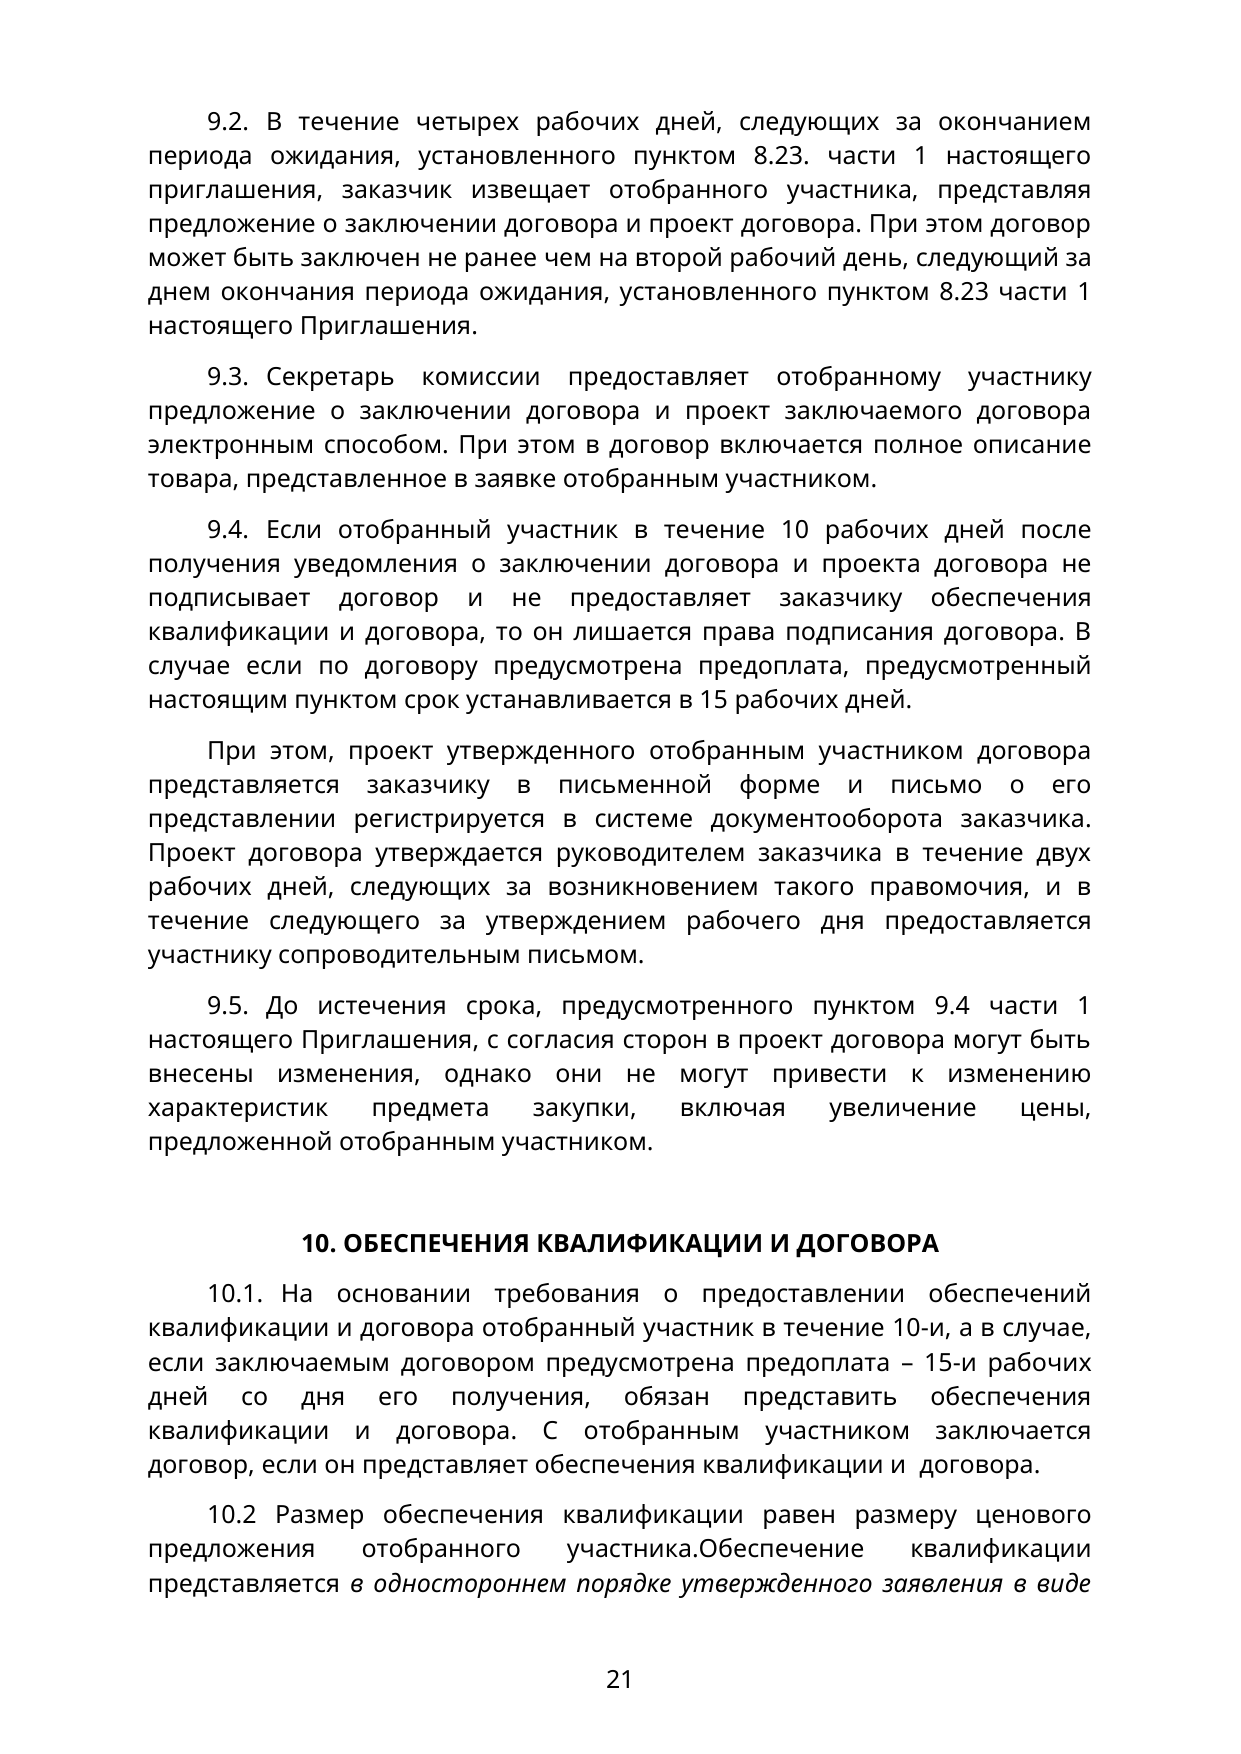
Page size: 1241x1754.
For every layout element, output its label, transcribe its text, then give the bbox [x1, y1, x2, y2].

text 9.5. До истечения срока, предусмотренного пунктом 9.4 части 1 настоящего Приглашения, с согласия сторон в проект договора могут быть внесены изменения, однако они не могут привести к изменению характеристик предмета закупки, включая увеличение цены, предложенной отобранным участником. [148, 988, 1092, 1158]
text При этом, проект утвержденного отобранным участником договора представляется заказчику в письменной форме и письмо о его представлении регистрируется в системе документооборота заказчика. Проект договора утверждается руководителем заказчика в течение двух рабочих дней, следующих за возникновением такого правомочия, и в течение следующего за утверждением рабочего дня предоставляется участнику сопроводительным письмом. [148, 732, 1092, 971]
text 9.4. Если отобранный участник в течение 10 рабочих дней после получения уведомления о заключении договора и проекта договора не подписывает договор и не предоставляет заказчику обеспечения квалификации и договора, то он лишается права подписания договора. В случае если по договору предусмотрена предоплата, предусмотренный настоящим пунктом срок устанавливается в 15 рабочих дней. [148, 511, 1092, 716]
text 10. ОБЕСПЕЧЕНИЯ КВАЛИФИКАЦИИ И ДОГОВОРА [148, 1225, 1092, 1259]
text 9.2. В течение четырех рабочих дней, следующих за окончанием периода ожидания, установленного пунктом 8.23. части 1 настоящего приглашения, заказчик извещает отобранного участника, представляя предложение о заключении договора и проект договора. При этом договор может быть заключен не ранее чем на второй рабочий день, следующий за днем окончания периода ожидания, установленного пунктом 8.23 части 1 настоящего Приглашения. [148, 103, 1092, 342]
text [148, 1497, 1092, 1599]
text 10.1. На основании требования о предоставлении обеспечений квалификации и договора отобранный участник в течение 10-и, а в случае, если заключаемым договором предусмотрена предоплата – 15-и рабочих дней со дня его получения, обязан представить обеспечения квалификации и договора. С отобранным участником заключается договор, если он представляет обеспечения квалификации и договора. [148, 1276, 1092, 1480]
text 9.3. Секретарь комиссии предоставляет отобранному участнику предложение о заключении договора и проект заключаемого договора электронным способом. При этом в договор включается полное описание товара, представленное в заявке отобранным участником. [148, 358, 1092, 495]
